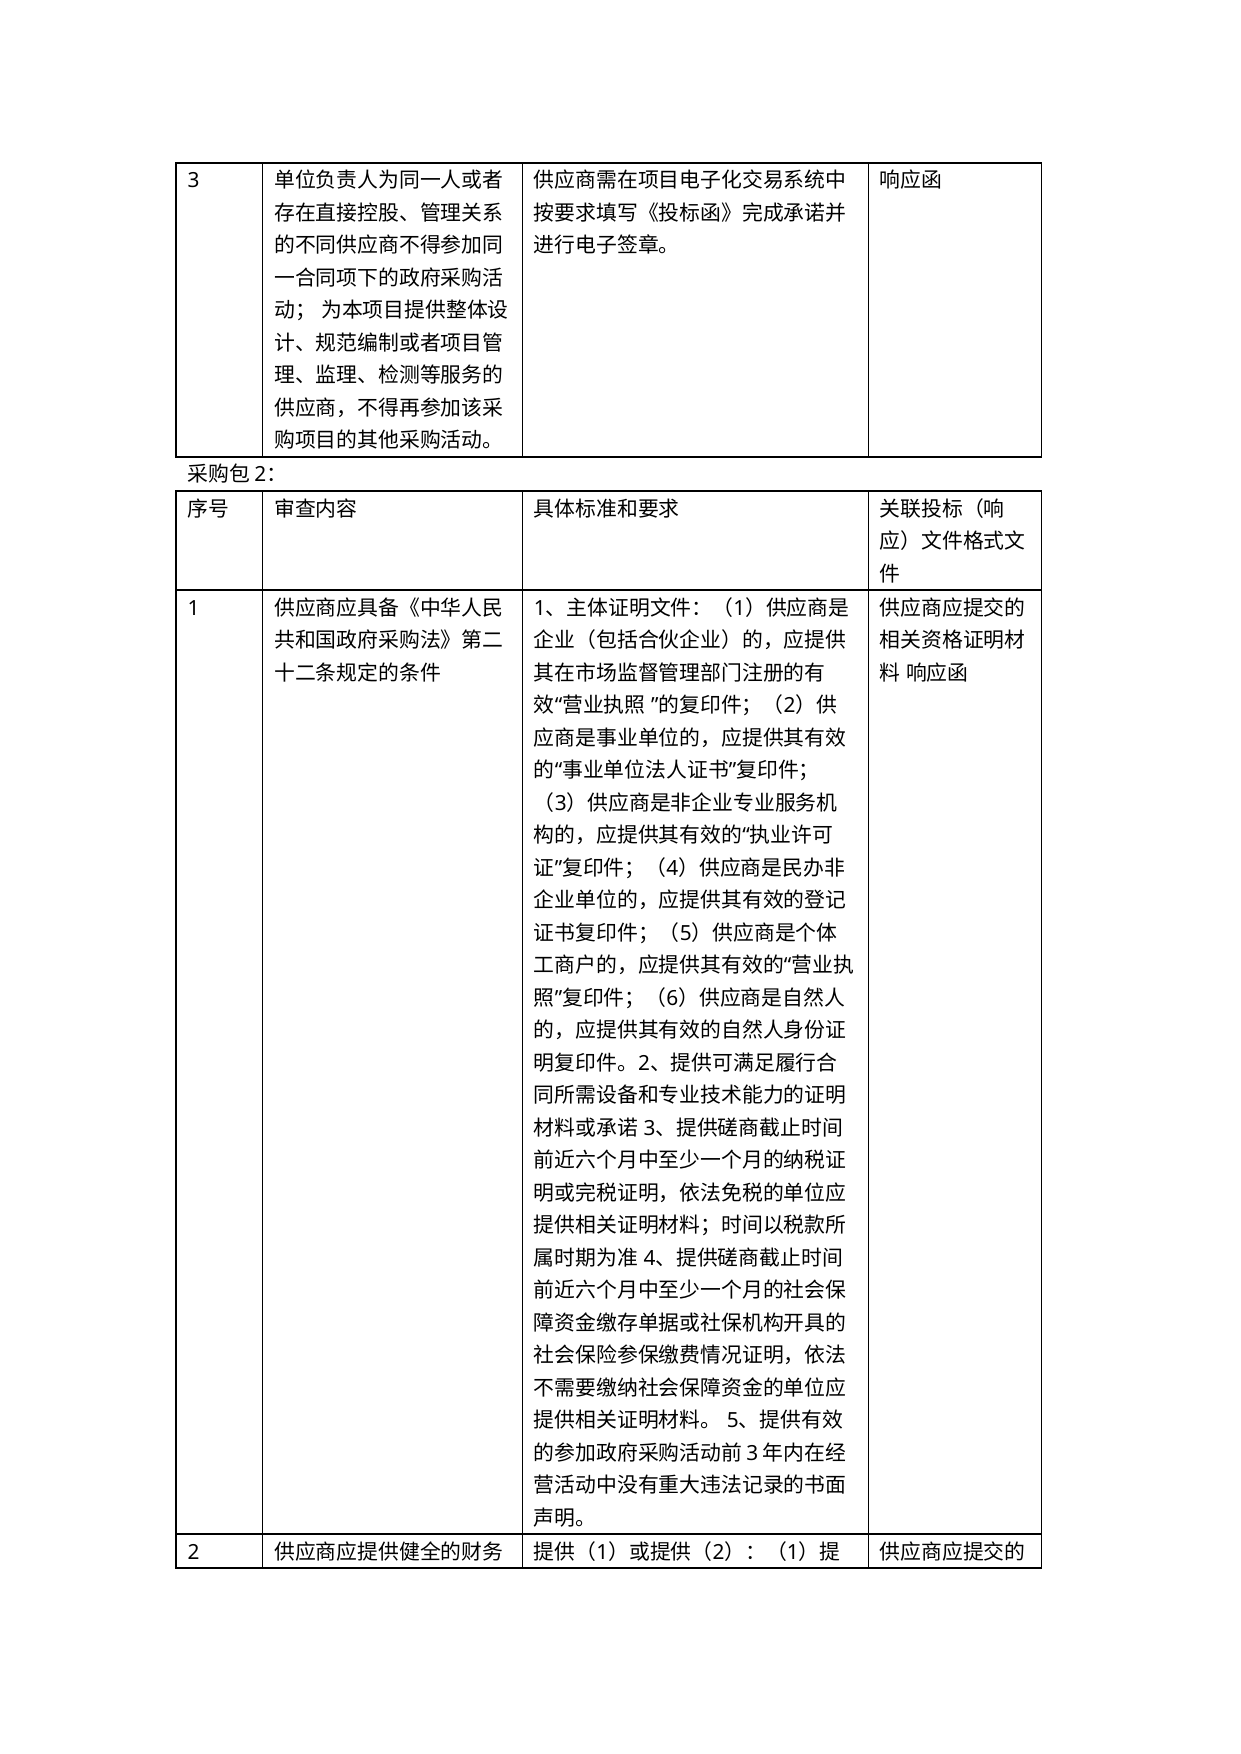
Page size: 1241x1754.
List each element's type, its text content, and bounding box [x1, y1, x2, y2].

table_cell 3 [177, 164, 262, 456]
table_header 审查内容 [263, 492, 522, 589]
table_cell 2 [177, 1535, 262, 1567]
table_cell 响应函 [869, 164, 1041, 456]
table_header 序号 [177, 492, 262, 589]
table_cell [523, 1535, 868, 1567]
table_cell 1、主体证明文件：（1）供应商是企业（包括合伙企业）的，应提供其在市场监督管理部门注册的有效“营业执照 ”的复印件；（2）供应商是事业单位的，应提供其有效的“事业单位法人证书”复印件；（3）供应商是非企业专业服务机构的，应提供其有效的“执业许可证”复印件；（4）供应商是民办非企业单位的，应提供其有效的登记证书复印件；（5）供应商是个体工商户的，应提供其有效的“营业执照”复印件；（6）供应商是自然人的，应提供其有效的自然人身份证明复印件。2、提供可满足履行合同所需设备和专业技术能力的证明材料或承诺 3、提供磋商截止时间前近六个月中至少一个月的纳税证明或完税证明，依法免税的单位应提供相关证明材料；时间以税款所属时期为准 4、提供磋商截止时间前近六个月中至少一个月的社会保障资金缴存单据或社保机构开具的社会保险参保缴费情况证明，依法不需要缴纳社会保障资金的单位应提供相关证明材料。 5、提供有效的参加政府采购活动前3年内在经营活动中没有重大违法记录的书面声明。 [523, 591, 868, 1533]
table_cell 供应商应提交的相关资格证明材料 响应函 [869, 591, 1041, 1533]
table_cell 1 [177, 591, 262, 1533]
table_cell 供应商应具备《中华人民共和国政府采购法》第二十二条规定的条件 [263, 591, 522, 1533]
table_header 具体标准和要求 [523, 492, 868, 589]
table_cell 供应商需在项目电子化交易系统中按要求填写《投标函》完成承诺并进行电子签章。 [523, 164, 868, 456]
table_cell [263, 1535, 522, 1567]
table_header 关联投标（响应）文件格式文件 [869, 492, 1041, 589]
text 采购包2： [187, 458, 1053, 490]
table_cell 单位负责人为同一人或者存在直接控股、管理关系的不同供应商不得参加同一合同项下的政府采购活动； 为本项目提供整体设计、规范编制或者项目管理、监理、检测等服务的供应商，不得再参加该采购项目的其他采购活动。 [263, 164, 522, 456]
table_cell 供应商应提交的相关资格证明材料 [869, 1535, 1041, 1567]
